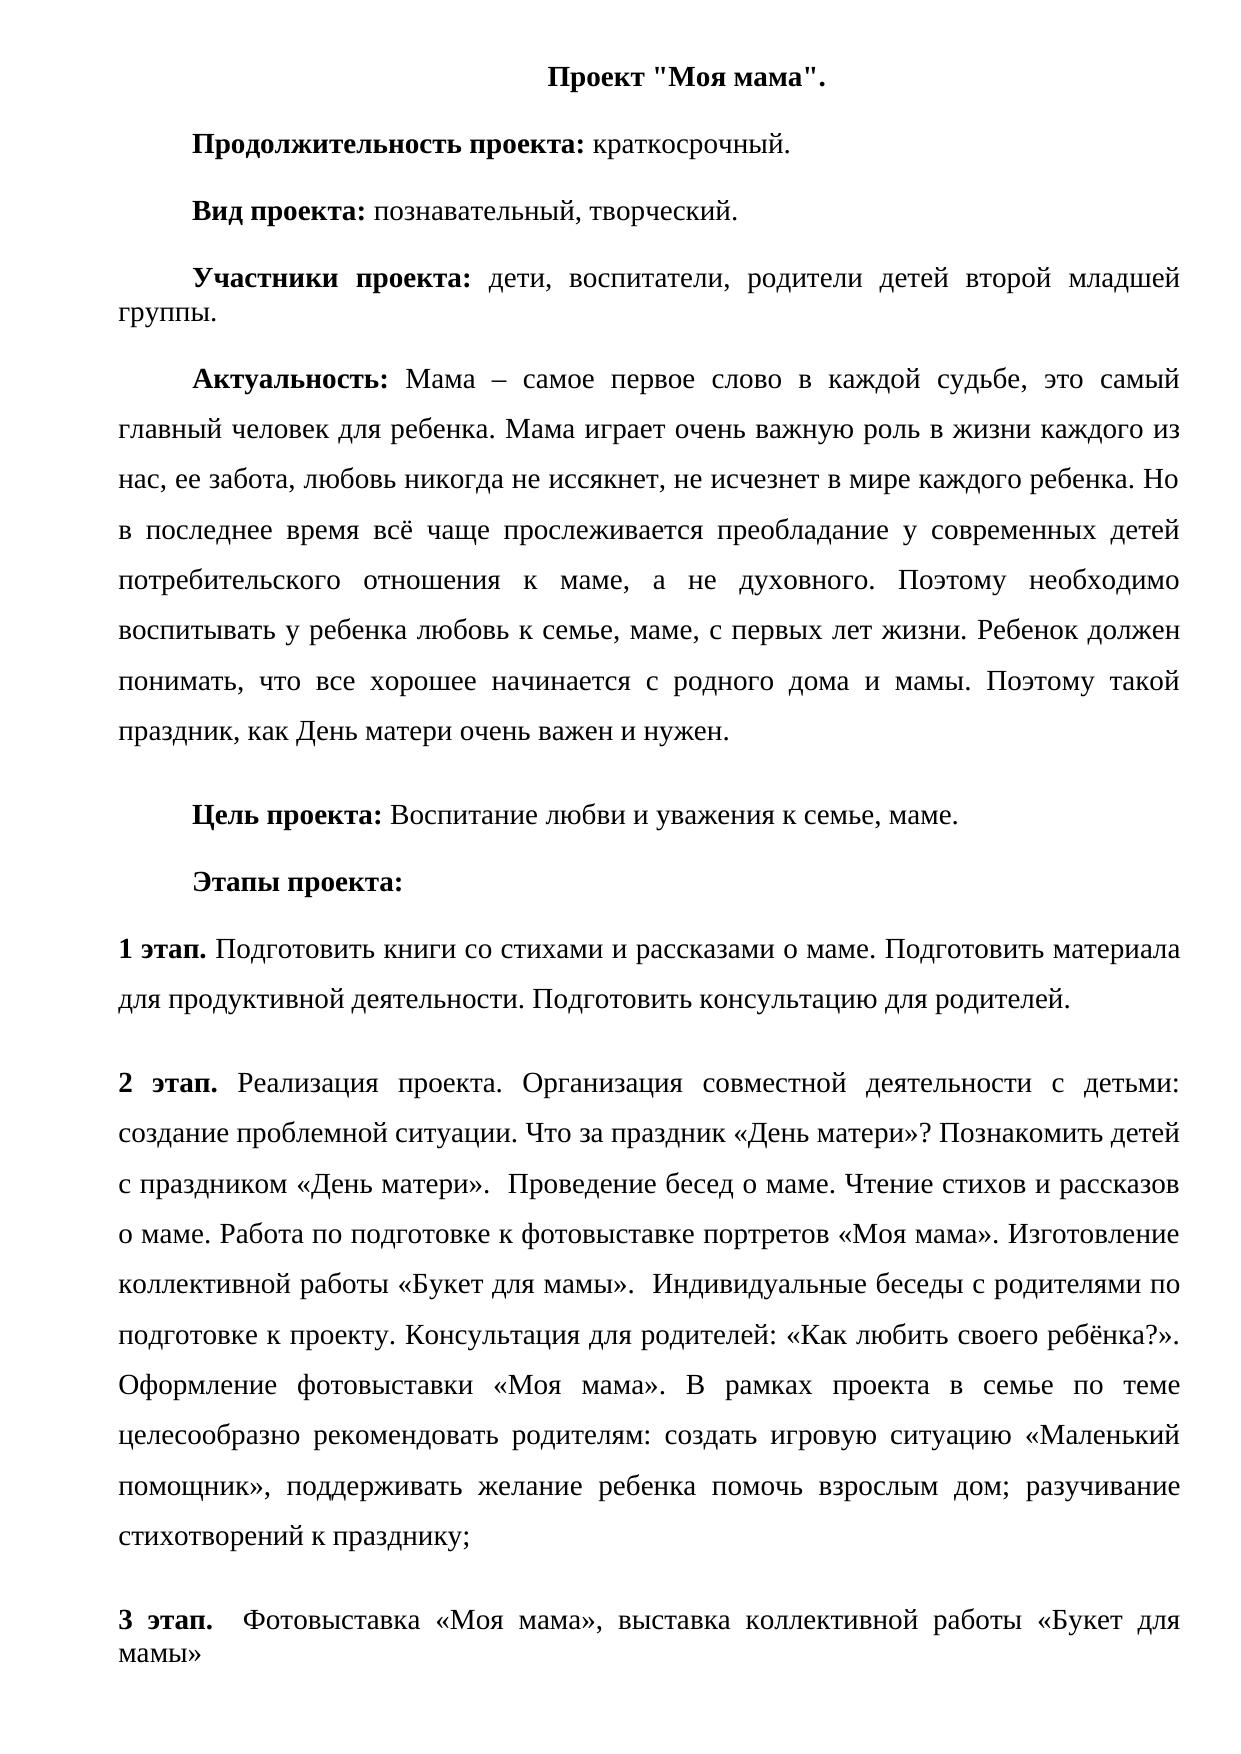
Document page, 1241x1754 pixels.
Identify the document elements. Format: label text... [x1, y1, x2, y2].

text 3 этап. Фотовыставка «Моя мама», выставка коллективной работы «Букет для мамы» [118, 1602, 1181, 1669]
text 2 этап. Реализация проекта. Организация совместной деятельности с детьми: создание проблемной ситуации. Что за праздник «День матери»? Познакомить детей с праздником «День матери». Проведение бесед о маме. Чтение стихов и рассказов о маме. Работа по подготовке к фотовыставке портретов «Моя мама». Изготовление коллективной работы «Букет для мамы». Индивидуальные беседы с родителями по подготовке к проекту. Консультация для родителей: «Как любить своего ребёнка?». Оформление фотовыставки «Моя мама». В рамках проекта в семье по теме целесообразно рекомендовать родителям: создать игровую ситуацию «Маленький помощник», поддерживать желание ребенка помочь взрослым дом; разучивание стихотворений к празднику; [118, 1065, 1181, 1552]
text 1 этап. Подготовить книги со стихами и рассказами о маме. Подготовить материала для продуктивной деятельности. Подготовить консультацию для родителей. [118, 931, 1181, 1015]
text Цель проекта: Воспитание любви и уважения к семье, маме. [118, 797, 1181, 831]
text Вид проекта: познавательный, творческий. [118, 193, 1181, 227]
text Продолжительность проекта: краткосрочный. [118, 126, 1181, 160]
text Участники проекта: дети, воспитатели, родители детей второй младшей группы. [118, 260, 1181, 327]
text Этапы проекта: [118, 864, 1181, 898]
text Актуальность: Мама – самое первое слово в каждой судьбе, это самый главный человек для ребенка. Мама играет очень важную роль в жизни каждого из нас, ее забота, любовь никогда не иссякнет, не исчезнет в мире каждого ребенка. Но в последнее время всё чаще прослеживается преобладание у современных детей потребительского отношения к маме, а не духовного. Поэтому необходимо воспитывать у ребенка любовь к семье, маме, с первых лет жизни. Ребенок должен понимать, что все хорошее начинается с родного дома и мамы. Поэтому такой праздник, как День матери очень важен и нужен. [118, 361, 1181, 747]
text Проект "Моя мама". [118, 59, 1181, 93]
